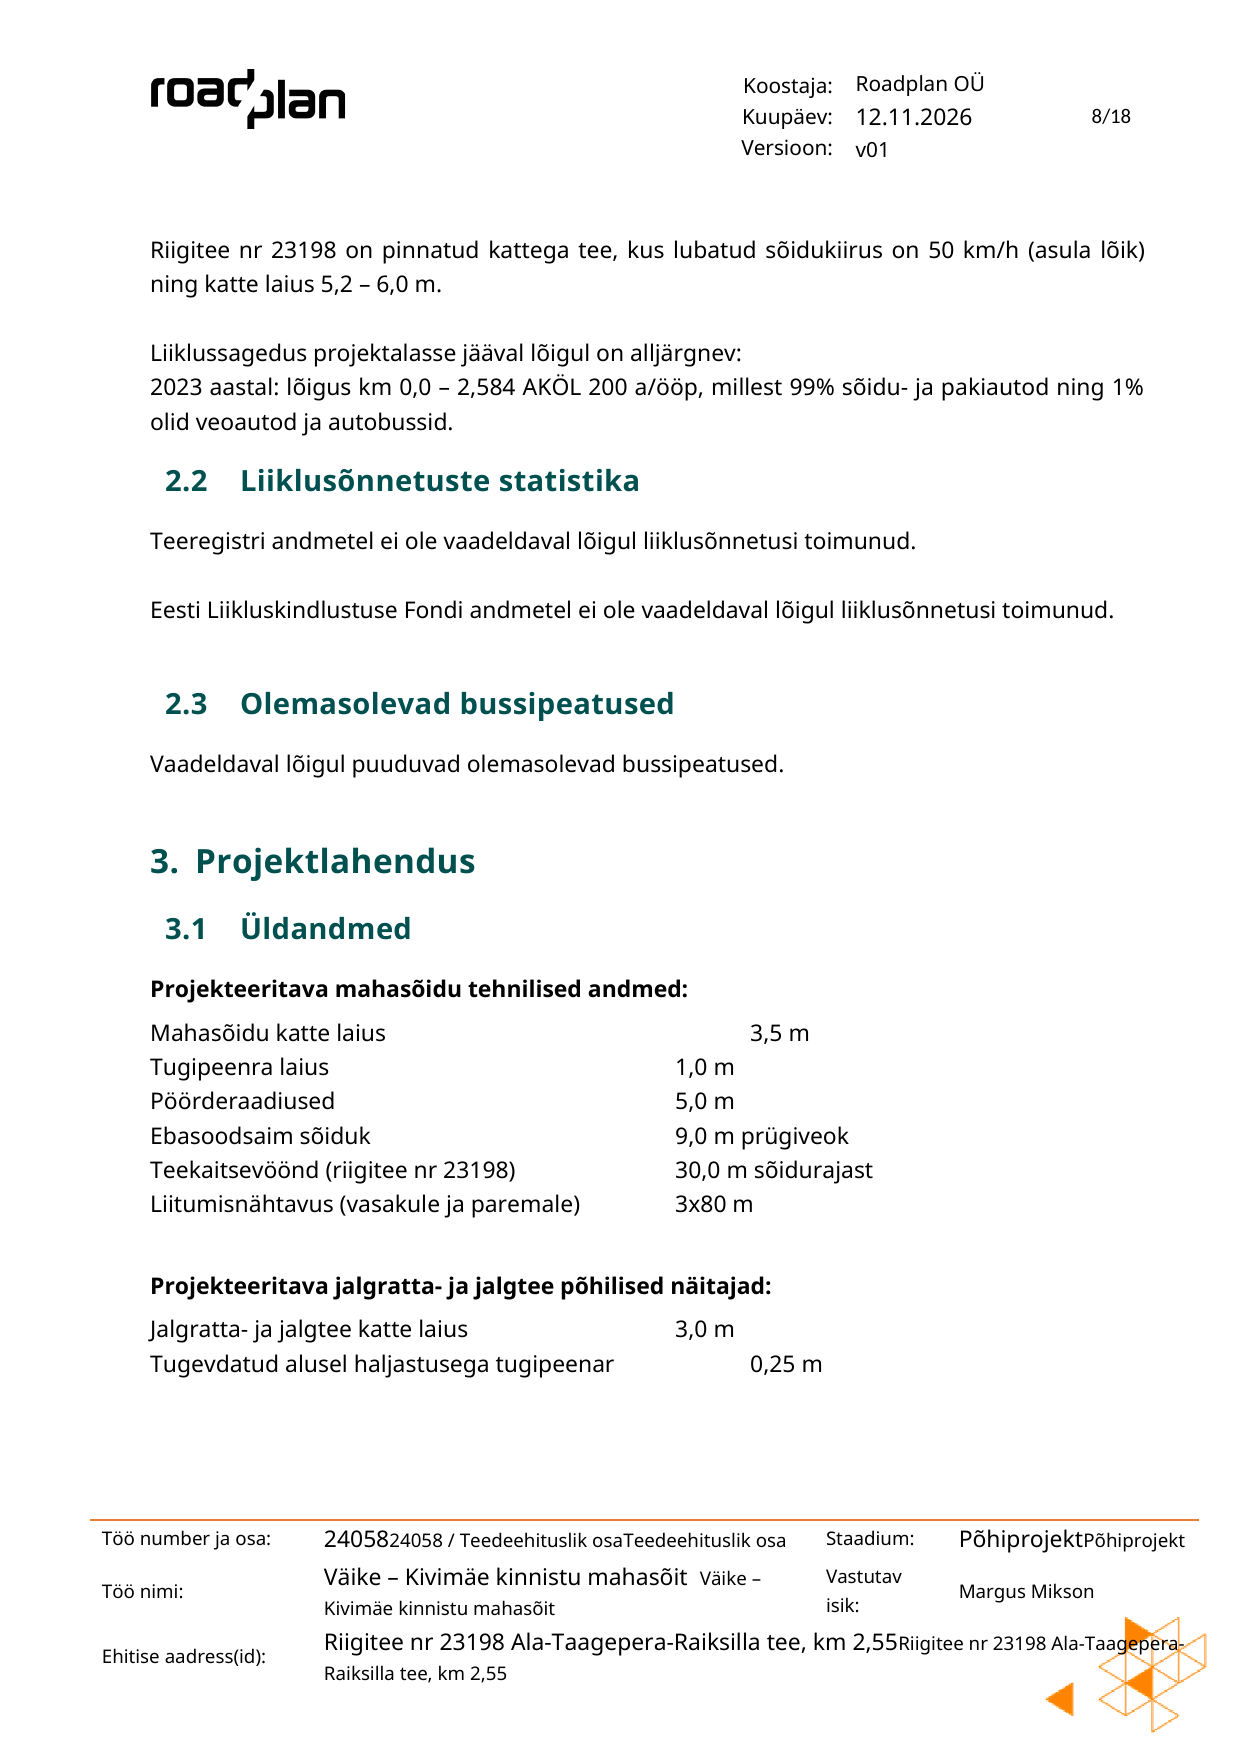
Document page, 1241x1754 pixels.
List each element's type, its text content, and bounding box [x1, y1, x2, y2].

text Vaadeldaval lõigul puuduvad olemasolevad bussipeatused. [150, 748, 1146, 779]
text Liiklussagedus projektalasse jääval lõigul on alljärgnev: [150, 337, 1146, 368]
text Teekaitsevöönd (riigitee nr 23198) 30,0 m sõidurajast [150, 1154, 1146, 1185]
text Eesti Liikluskindlustuse Fondi andmetel ei ole vaadeldaval lõigul liiklusõnnetusi toimunud. [150, 594, 1146, 625]
text Jalgratta- ja jalgtee katte laius 3,0 m [150, 1313, 1146, 1344]
text Ebasoodsaim sõiduk 9,0 m prügiveok [150, 1119, 1146, 1151]
text Tugevdatud alusel haljastusega tugipeenar 0,25 m [150, 1348, 1146, 1379]
picture [150, 69, 346, 129]
text Projekteeritava mahasõidu tehnilised andmed: [150, 973, 1146, 1004]
subtitle Projektlahendus [150, 837, 1146, 883]
text Liitumisnähtavus (vasakule ja paremale) 3x80 m [150, 1188, 1146, 1219]
text 2023 aastal: lõigus km 0,0 – 2,584 AKÖL 200 a/ööp, millest 99% sõidu- ja pakiautod ning 1% olid veoautod ja autobussid. [150, 371, 1146, 437]
text Projekteeritava jalgratta- ja jalgtee põhilised näitajad: [150, 1269, 1146, 1301]
text Riigitee nr 23198 on pinnatud kattega tee, kus lubatud sõidukiirus on 50 km/h (asula lõik) ning katte laius 5,2 – 6,0 m. [150, 233, 1146, 299]
text Mahasõidu katte laius 3,5 m [150, 1016, 1146, 1048]
subtitle Olemasolevad bussipeatused [165, 683, 1146, 723]
subtitle Üldandmed [165, 908, 1146, 948]
text Pöörderaadiused 5,0 m [150, 1085, 1146, 1116]
text Tugipeenra laius 1,0 m [150, 1051, 1146, 1082]
subtitle Liiklusõnnetuste statistika [165, 461, 1146, 500]
text Teeregistri andmetel ei ole vaadeldaval lõigul liiklusõnnetusi toimunud. [150, 525, 1146, 556]
picture [1033, 1617, 1218, 1740]
